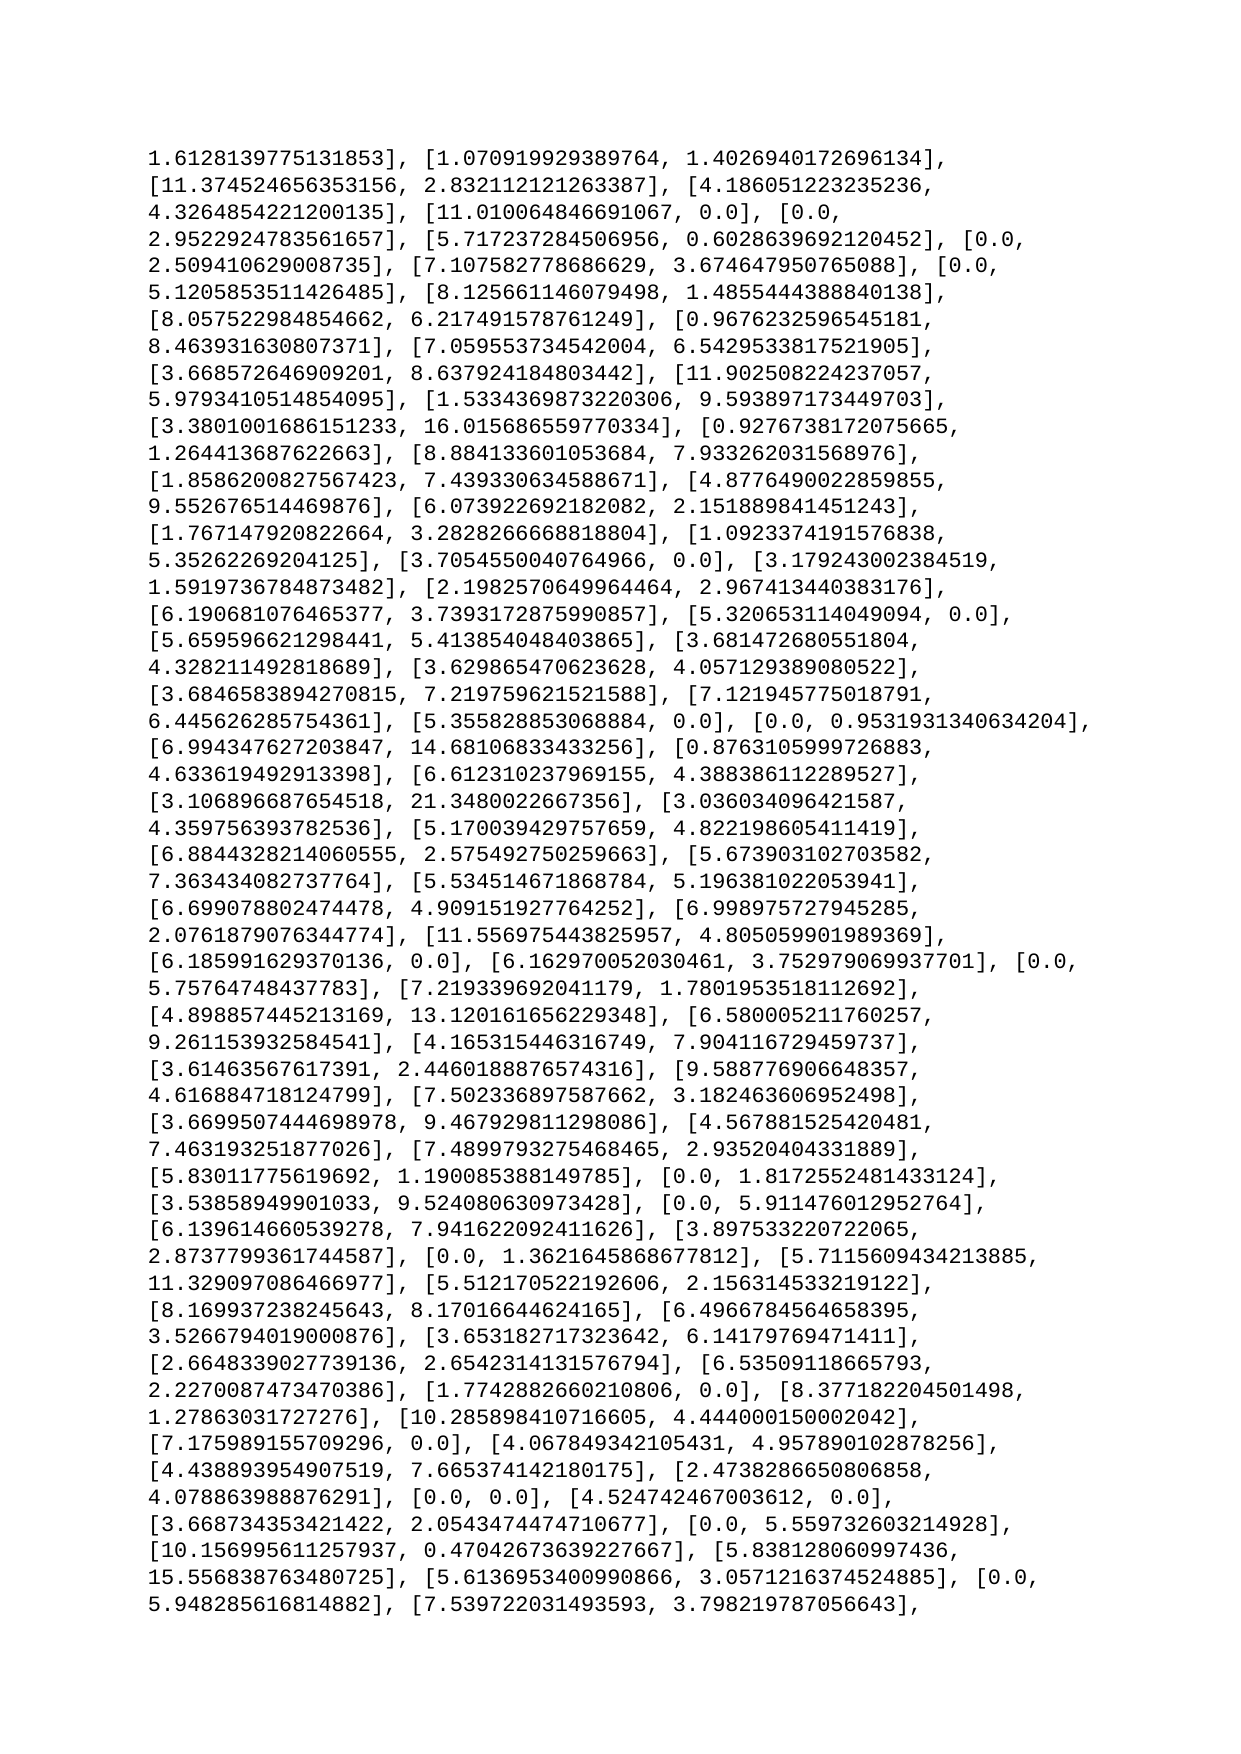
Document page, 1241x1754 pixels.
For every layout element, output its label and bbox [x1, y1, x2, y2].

text [148, 148, 1093, 1618]
